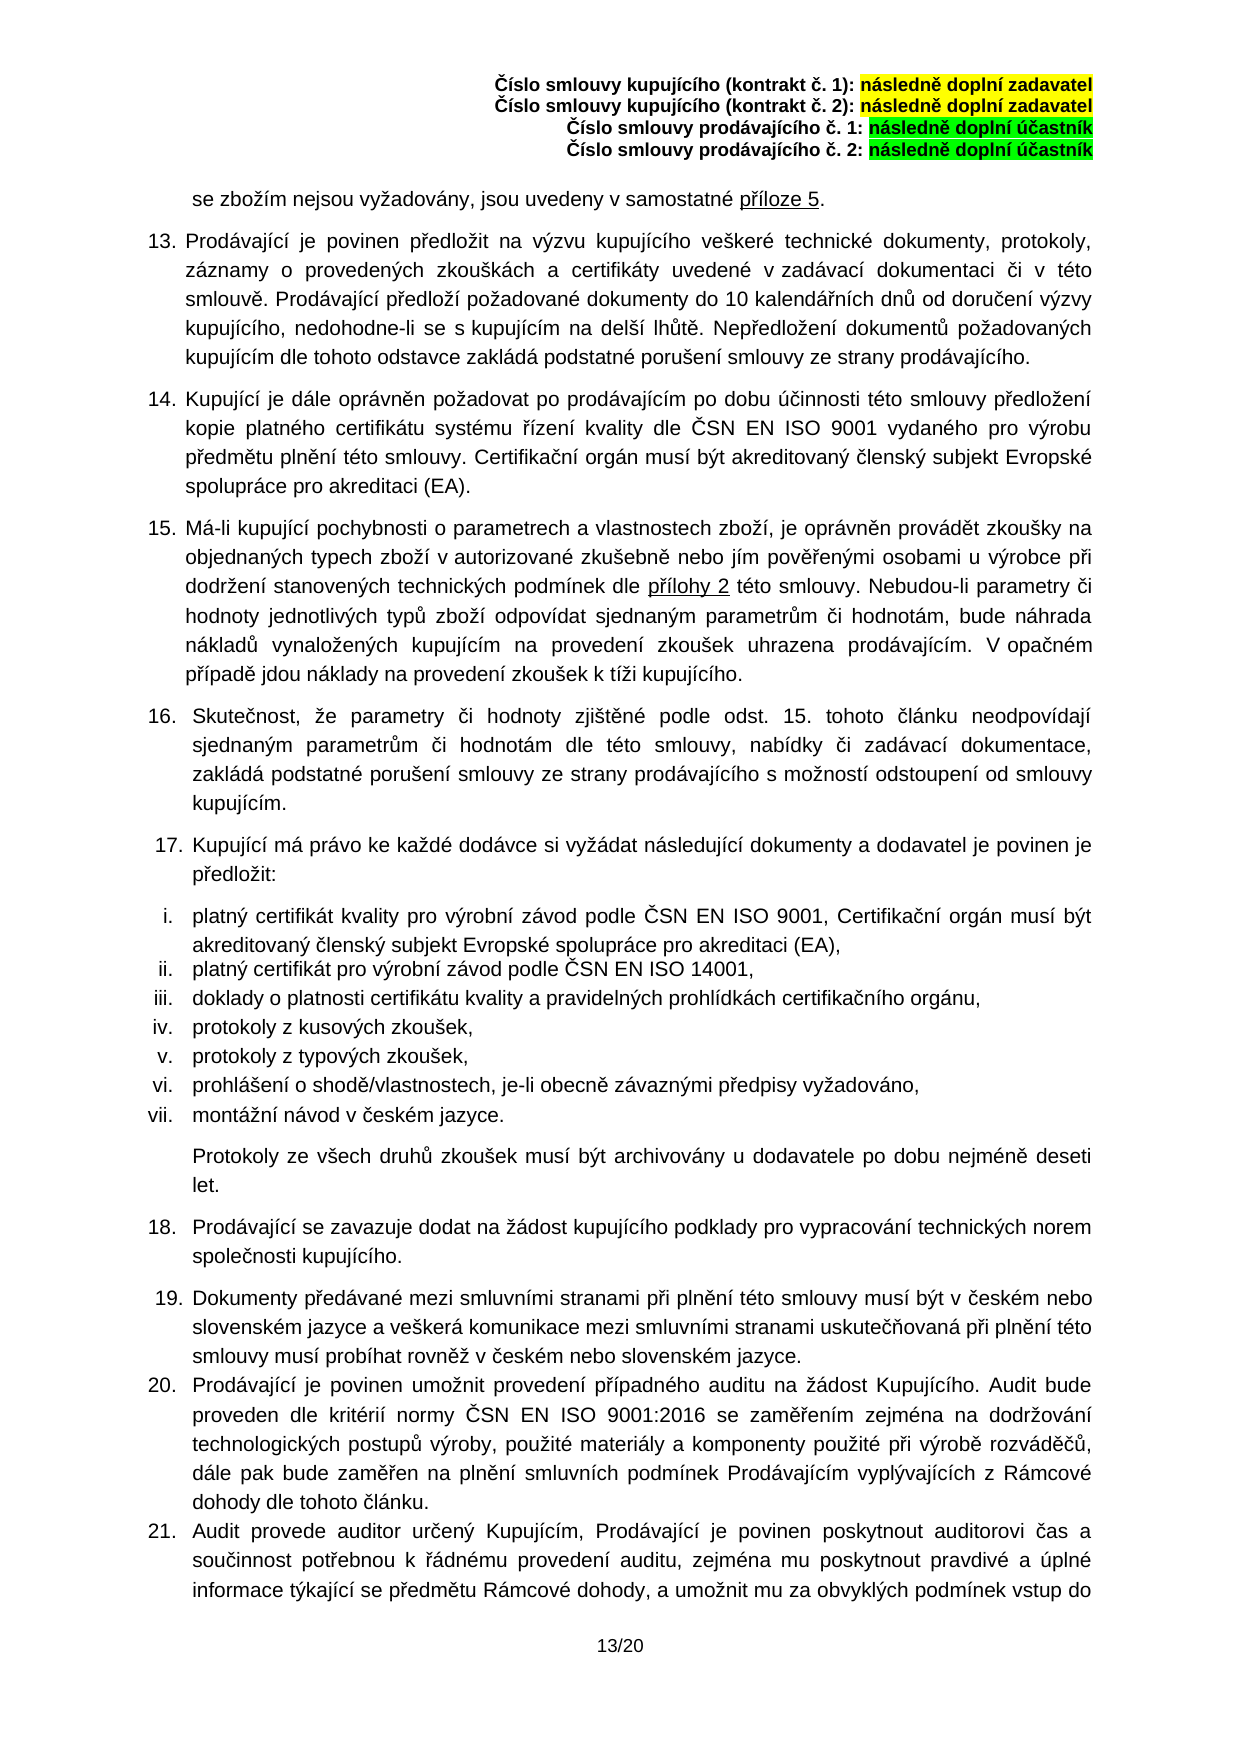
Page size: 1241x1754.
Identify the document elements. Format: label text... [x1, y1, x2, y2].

list platný certifikát pro výrobní závod podle ČSN EN ISO 14001, [173, 957, 1093, 981]
list Skutečnost, že parametry či hodnoty zjištěné podle odst. 15. tohoto článku neodpovídají sjednaným parametrům či hodnotám dle této smlouvy, nabídky či zadávací dokumentace, zakládá podstatné porušení smlouvy ze strany prodávajícího s možností odstoupení od smlouvy kupujícím. [148, 698, 1093, 815]
list Prodávající je povinen předložit na výzvu kupujícího veškeré technické dokumenty, protokoly, záznamy o provedených zkouškách a certifikáty uvedené v zadávací dokumentaci či v této smlouvě. Prodávající předloží požadované dokumenty do 10 kalendářních dnů od doručení výzvy kupujícího, nedohodne-li se s kupujícím na delší lhůtě. Nepředložení dokumentů požadovaných kupujícím dle tohoto odstavce zakládá podstatné porušení smlouvy ze strany prodávajícího. [148, 223, 1093, 369]
list protokoly z kusových zkoušek, [173, 1010, 1093, 1039]
text Protokoly ze všech druhů zkoušek musí být archivovány u dodavatele po dobu nejméně deseti let. [192, 1139, 1093, 1197]
list protokoly z typových zkoušek, [173, 1039, 1093, 1068]
list Má-li kupující pochybnosti o parametrech a vlastnostech zboží, je oprávněn provádět zkoušky na objednaných typech zboží v autorizované zkušebně nebo jím pověřenými osobami u výrobce při dodržení stanovených technických podmínek dle přílohy 2 této smlouvy. Nebudou-li parametry či hodnoty jednotlivých typů zboží odpovídat sjednaným parametrům či hodnotám, bude náhrada nákladů vynaložených kupujícím na provedení zkoušek uhrazena prodávajícím. V opačném případě jdou náklady na provedení zkoušek k tíži kupujícího. [148, 511, 1093, 686]
list Prodávající se zavazuje dodat na žádost kupujícího podklady pro vypracování technických norem společnosti kupujícího. [148, 1210, 1093, 1268]
list prohlášení o shodě/vlastnostech, je-li obecně závaznými předpisy vyžadováno, [173, 1068, 1093, 1097]
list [148, 1514, 1093, 1601]
list Dokumenty předávané mezi smluvními stranami při plnění této smlouvy musí být v českém nebo slovenském jazyce a veškerá komunikace mezi smluvními stranami uskutečňovaná při plnění této smlouvy musí probíhat rovněž v českém nebo slovenském jazyce. [154, 1281, 1093, 1368]
list Prodávající je povinen umožnit provedení případného auditu na žádost Kupujícího. Audit bude proveden dle kritérií normy ČSN EN ISO 9001:2016 se zaměřením zejména na dodržování technologických postupů výroby, použité materiály a komponenty použité při výrobě rozváděčů, dále pak bude zaměřen na plnění smluvních podmínek Prodávajícím vyplývajících z Rámcové dohody dle tohoto článku. [148, 1368, 1093, 1514]
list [148, 182, 1093, 211]
list platný certifikát kvality pro výrobní závod podle ČSN EN ISO 9001, Certifikační orgán musí být akreditovaný členský subjekt Evropské spolupráce pro akreditaci (EA), [173, 898, 1093, 957]
list montážní návod v českém jazyce. [173, 1097, 1093, 1126]
list doklady o platnosti certifikátu kvality a pravidelných prohlídkách certifikačního orgánu, [173, 981, 1093, 1010]
list Kupující je dále oprávněn požadovat po prodávajícím po dobu účinnosti této smlouvy předložení kopie platného certifikátu systému řízení kvality dle ČSN EN ISO 9001 vydaného pro výrobu předmětu plnění této smlouvy. Certifikační orgán musí být akreditovaný členský subjekt Evropské spolupráce pro akreditaci (EA). [148, 382, 1093, 498]
list Kupující má právo ke každé dodávce si vyžádat následující dokumenty a dodavatel je povinen je předložit: [154, 827, 1093, 886]
